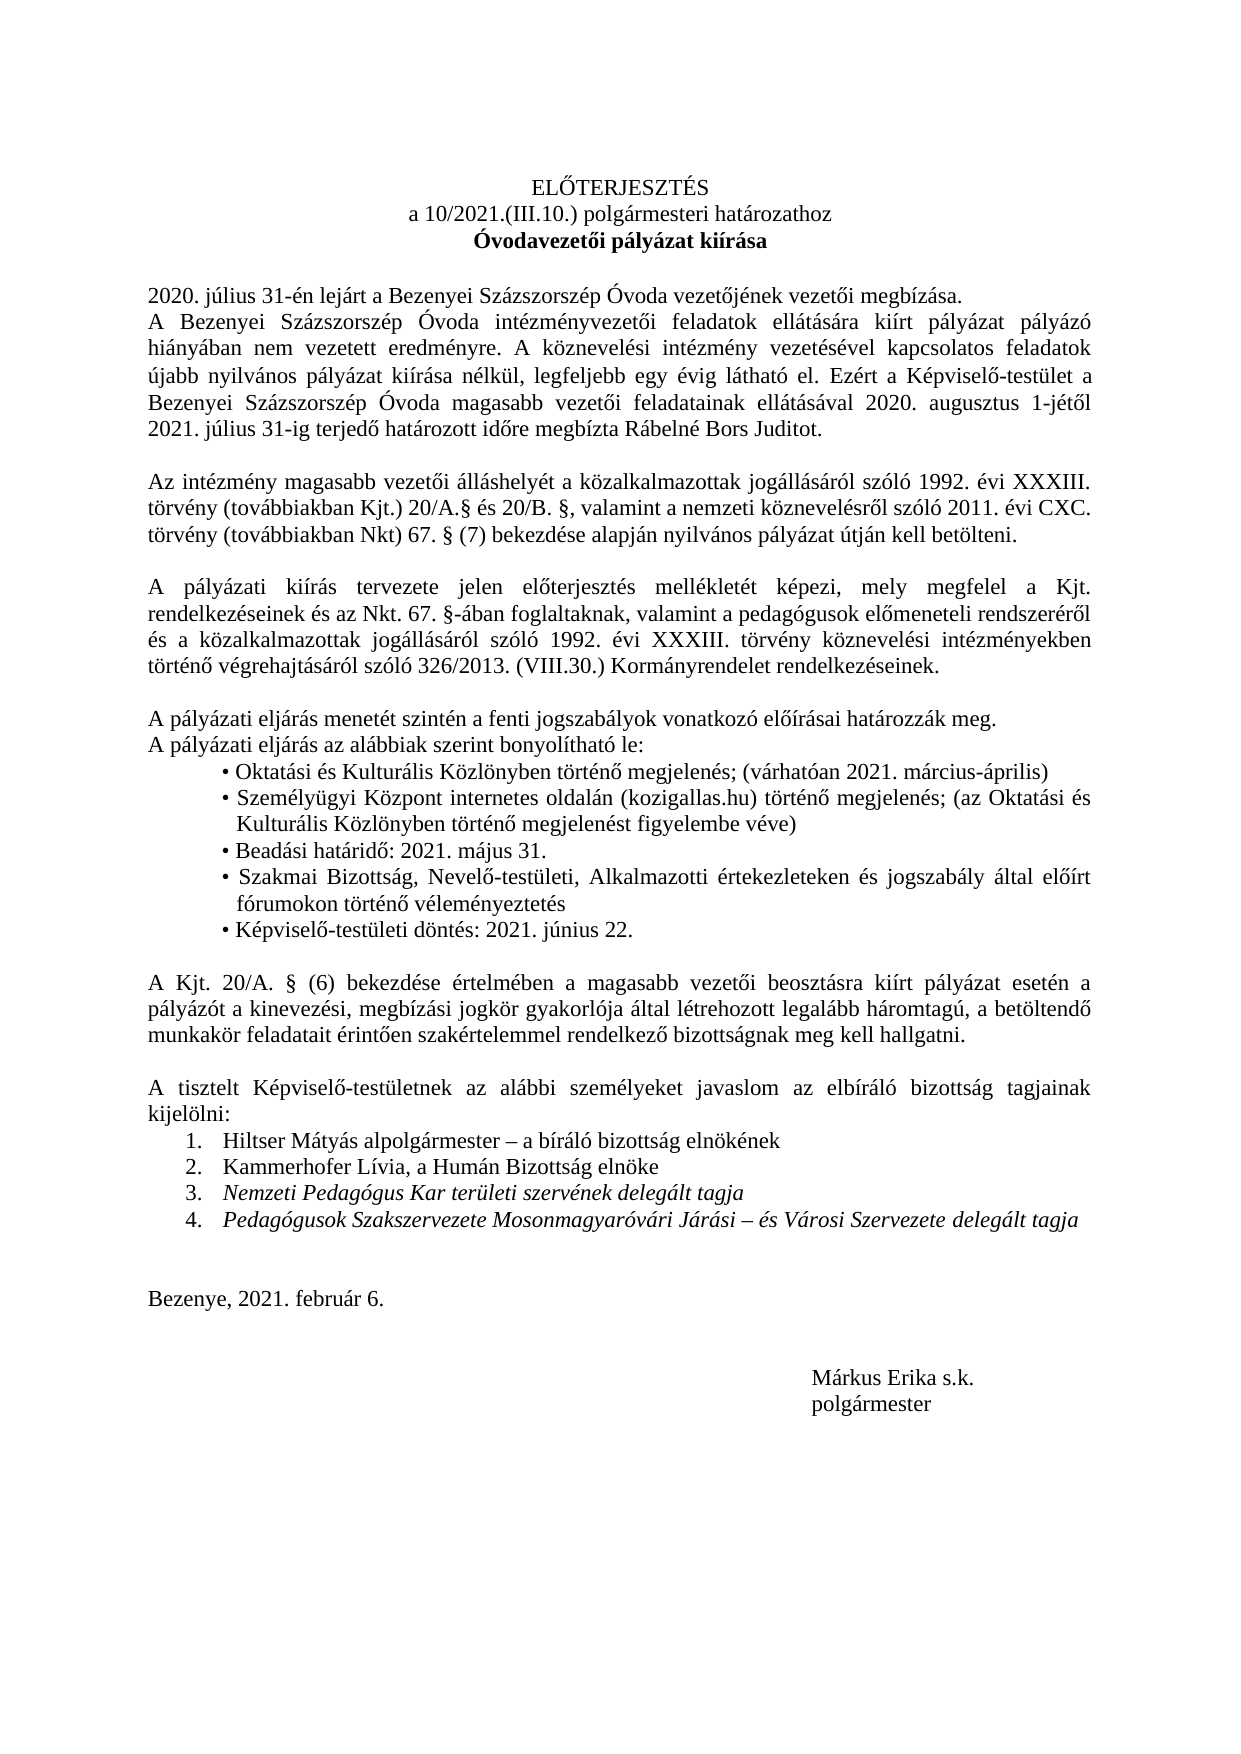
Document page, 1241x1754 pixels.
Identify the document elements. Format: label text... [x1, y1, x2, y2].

text 2020. július 31-én lejárt a Bezenyei Százszorszép Óvoda vezetőjének vezetői megbízása. [148, 282, 1093, 308]
list Hiltser Mátyás alpolgármester – a bíráló bizottság elnökének [185, 1127, 1093, 1153]
text Márkus Erika s.k. [148, 1364, 1093, 1390]
text Az intézmény magasabb vezetői álláshelyét a közalkalmazottak jogállásáról szóló 1992. évi XXXIII. törvény (továbbiakban Kjt.) 20/A.§ és 20/B. §, valamint a nemzeti köznevelésről szóló 2011. évi CXC. törvény (továbbiakban Nkt) 67. § (7) bekezdése alapján nyilvános pályázat útján kell betölteni. [148, 468, 1093, 547]
text • Beadási határidő: 2021. május 31. [221, 837, 1093, 863]
text A pályázati eljárás menetét szintén a fenti jogszabályok vonatkozó előírásai határozzák meg. [148, 705, 1093, 731]
text a 10/2021.(III.10.) polgármesteri határozathoz [148, 200, 1093, 227]
text Óvodavezetői pályázat kiírása [148, 227, 1093, 253]
text • Oktatási és Kulturális Közlönyben történő megjelenés; (várhatóan 2021. március-április) [221, 758, 1093, 784]
text A pályázati eljárás az alábbiak szerint bonyolítható le: [148, 731, 1093, 758]
list Kammerhofer Lívia, a Humán Bizottság elnöke [185, 1153, 1093, 1179]
text • Személyügyi Központ internetes oldalán (kozigallas.hu) történő megjelenés; (az Oktatási és Kulturális Közlönyben történő megjelenést figyelembe véve) [221, 784, 1093, 837]
text • Szakmai Bizottság, Nevelő-testületi, Alkalmazotti értekezleteken és jogszabály által előírt fórumokon történő véleményeztetés [221, 863, 1093, 916]
list Nemzeti Pedagógus Kar területi szervének delegált tagja [185, 1179, 1093, 1206]
text A tisztelt Képviselő-testületnek az alábbi személyeket javaslom az elbíráló bizottság tagjainak kijelölni: [148, 1074, 1093, 1127]
text A Kjt. 20/A. § (6) bekezdése értelmében a magasabb vezetői beosztásra kiírt pályázat esetén a pályázót a kinevezési, megbízási jogkör gyakorlója által létrehozott legalább háromtagú, a betöltendő munkakör feladatait érintően szakértelemmel rendelkező bizottságnak meg kell hallgatni. [148, 969, 1093, 1048]
text ELŐTERJESZTÉS [148, 174, 1093, 200]
text A pályázati kiírás tervezete jelen előterjesztés mellékletét képezi, mely megfelel a Kjt. rendelkezéseinek és az Nkt. 67. §-ában foglaltaknak, valamint a pedagógusok előmeneteli rendszeréről és a közalkalmazottak jogállásáról szóló 1992. évi XXXIII. törvény köznevelési intézményekben történő végrehajtásáról szóló 326/2013. (VIII.30.) Kormányrendelet rendelkezéseinek. [148, 573, 1093, 679]
list Pedagógusok Szakszervezete Mosonmagyaróvári Járási – és Városi Szervezete delegált tagja [185, 1206, 1093, 1232]
text • Képviselő-testületi döntés: 2021. június 22. [221, 916, 1093, 942]
text Bezenye, 2021. február 6. [148, 1285, 1093, 1311]
text polgármester [148, 1390, 1093, 1417]
text A Bezenyei Százszorszép Óvoda intézményvezetői feladatok ellátására kiírt pályázat pályázó hiányában nem vezetett eredményre. A köznevelési intézmény vezetésével kapcsolatos feladatok újabb nyilvános pályázat kiírása nélkül, legfeljebb egy évig látható el. Ezért a Képviselő-testület a Bezenyei Százszorszép Óvoda magasabb vezetői feladatainak ellátásával 2020. augusztus 1-jétől 2021. július 31-ig terjedő határozott időre megbízta Rábelné Bors Juditot. [148, 308, 1093, 442]
